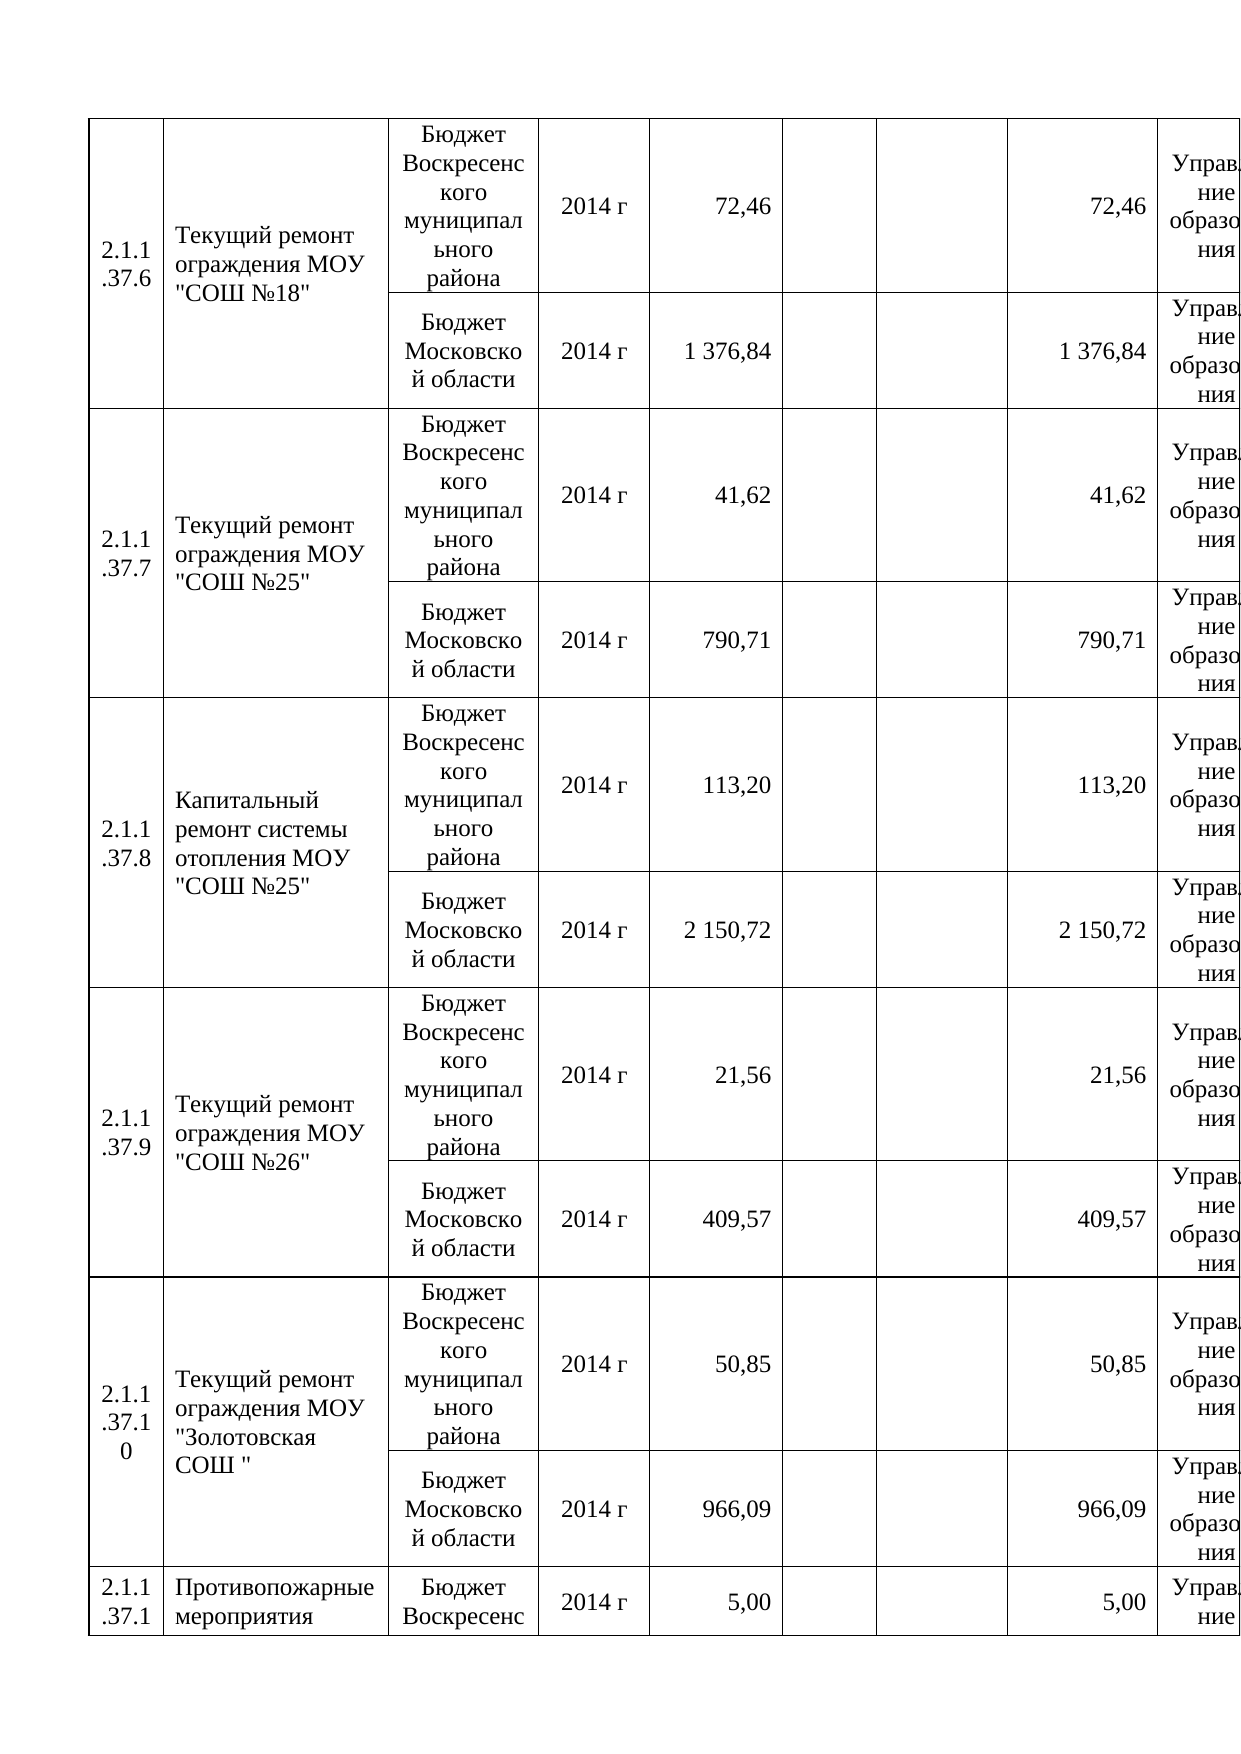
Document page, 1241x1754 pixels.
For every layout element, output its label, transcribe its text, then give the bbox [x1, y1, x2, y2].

table_cell 1 376,84 [1008, 293, 1157, 408]
table_cell Бюджет Московской области [389, 872, 538, 987]
table_cell [877, 293, 1007, 408]
table_cell Управление образования [1158, 409, 1239, 581]
table_cell 2.1.1.37.8 [90, 698, 163, 987]
table_cell [783, 1161, 876, 1276]
table_cell 2014 г [539, 988, 649, 1160]
table_cell Управление образования [1158, 1451, 1239, 1566]
table_cell Бюджет Воскресенского муниципального района [389, 988, 538, 1160]
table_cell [1158, 119, 1239, 292]
table_cell 113,20 [650, 698, 782, 871]
table_cell [783, 1567, 876, 1635]
table_cell 409,57 [1008, 1161, 1157, 1276]
table_cell [783, 1278, 876, 1450]
table_cell 50,85 [650, 1278, 782, 1450]
table_cell Текущий ремонт ограждения МОУ "Золотовская СОШ " [164, 1278, 388, 1566]
table_cell Управление образования [1158, 698, 1239, 871]
table_cell [783, 582, 876, 697]
table_cell [877, 1567, 1007, 1635]
table_cell Управление образования [1158, 988, 1239, 1160]
table_cell 2014 г [539, 698, 649, 871]
table_cell Бюджет Воскресенского муниципального района [389, 1278, 538, 1450]
table_cell 409,57 [650, 1161, 782, 1276]
table_cell [783, 698, 876, 871]
table_cell [877, 872, 1007, 987]
table_cell Бюджет Московской области [389, 293, 538, 408]
table_cell 21,56 [650, 988, 782, 1160]
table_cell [389, 1567, 538, 1635]
table_cell [877, 119, 1007, 292]
table_cell 2.1.1.37.11 [90, 1567, 163, 1635]
table_cell 1 376,84 [650, 293, 782, 408]
table_cell Бюджет Московской области [389, 582, 538, 697]
table_cell Управление образования [1158, 872, 1239, 987]
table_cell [1158, 1567, 1239, 1635]
table_cell 41,62 [1008, 409, 1157, 581]
table_cell [783, 1451, 876, 1566]
table_cell Бюджет Московской области [389, 1161, 538, 1276]
table_cell 72,46 [650, 119, 782, 292]
table_cell Текущий ремонт ограждения МОУ "СОШ №26" [164, 988, 388, 1276]
table_cell 2.1.1.37.9 [90, 988, 163, 1276]
table_cell 966,09 [1008, 1451, 1157, 1566]
table_cell 5,00 [650, 1567, 782, 1635]
table_cell 21,56 [1008, 988, 1157, 1160]
table_cell 2 150,72 [650, 872, 782, 987]
table_cell 966,09 [650, 1451, 782, 1566]
table_cell [877, 409, 1007, 581]
table_cell [783, 119, 876, 292]
table_cell [783, 409, 876, 581]
table_cell 50,85 [1008, 1278, 1157, 1450]
table_cell [877, 1278, 1007, 1450]
table_cell [877, 1451, 1007, 1566]
table_cell 2014 г [539, 293, 649, 408]
table_cell Бюджет Воскресенского муниципального района [389, 698, 538, 871]
table_cell Текущий ремонт ограждения МОУ "СОШ №18" [164, 119, 388, 408]
table_cell 2014 г [539, 1278, 649, 1450]
table_cell 2014 г [539, 1161, 649, 1276]
table_cell [877, 988, 1007, 1160]
table_cell 790,71 [1008, 582, 1157, 697]
table_cell Текущий ремонт ограждения МОУ "СОШ №25" [164, 409, 388, 697]
table_cell Бюджет Воскресенского муниципального района [389, 409, 538, 581]
table_cell 72,46 [1008, 119, 1157, 292]
table_cell [877, 698, 1007, 871]
table_cell Управление образования [1158, 293, 1239, 408]
table_cell 2.1.1.37.7 [90, 409, 163, 697]
table_cell 2014 г [539, 119, 649, 292]
table_cell Бюджет Московской области [389, 1451, 538, 1566]
table_cell 790,71 [650, 582, 782, 697]
table_cell 2014 г [539, 409, 649, 581]
table_cell 2014 г [539, 872, 649, 987]
table_cell 2014 г [539, 1451, 649, 1566]
table_cell [783, 872, 876, 987]
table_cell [164, 1567, 388, 1635]
table_cell 113,20 [1008, 698, 1157, 871]
table_cell Управление образования [1158, 1161, 1239, 1276]
table_cell 2014 г [539, 582, 649, 697]
table_cell [877, 1161, 1007, 1276]
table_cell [389, 119, 538, 292]
table_cell Управление образования [1158, 582, 1239, 697]
table_cell 2.1.1.37.6 [90, 119, 163, 408]
table_cell [783, 293, 876, 408]
table_cell 2014 г [539, 1567, 649, 1635]
table_cell Капитальный ремонт системы отопления МОУ "СОШ №25" [164, 698, 388, 987]
table_cell 41,62 [650, 409, 782, 581]
table_cell [877, 582, 1007, 697]
table_cell 2 150,72 [1008, 872, 1157, 987]
table_cell [783, 988, 876, 1160]
table_cell 5,00 [1008, 1567, 1157, 1635]
table_cell 2.1.1.37.10 [90, 1278, 163, 1566]
table_cell Управление образования [1158, 1278, 1239, 1450]
